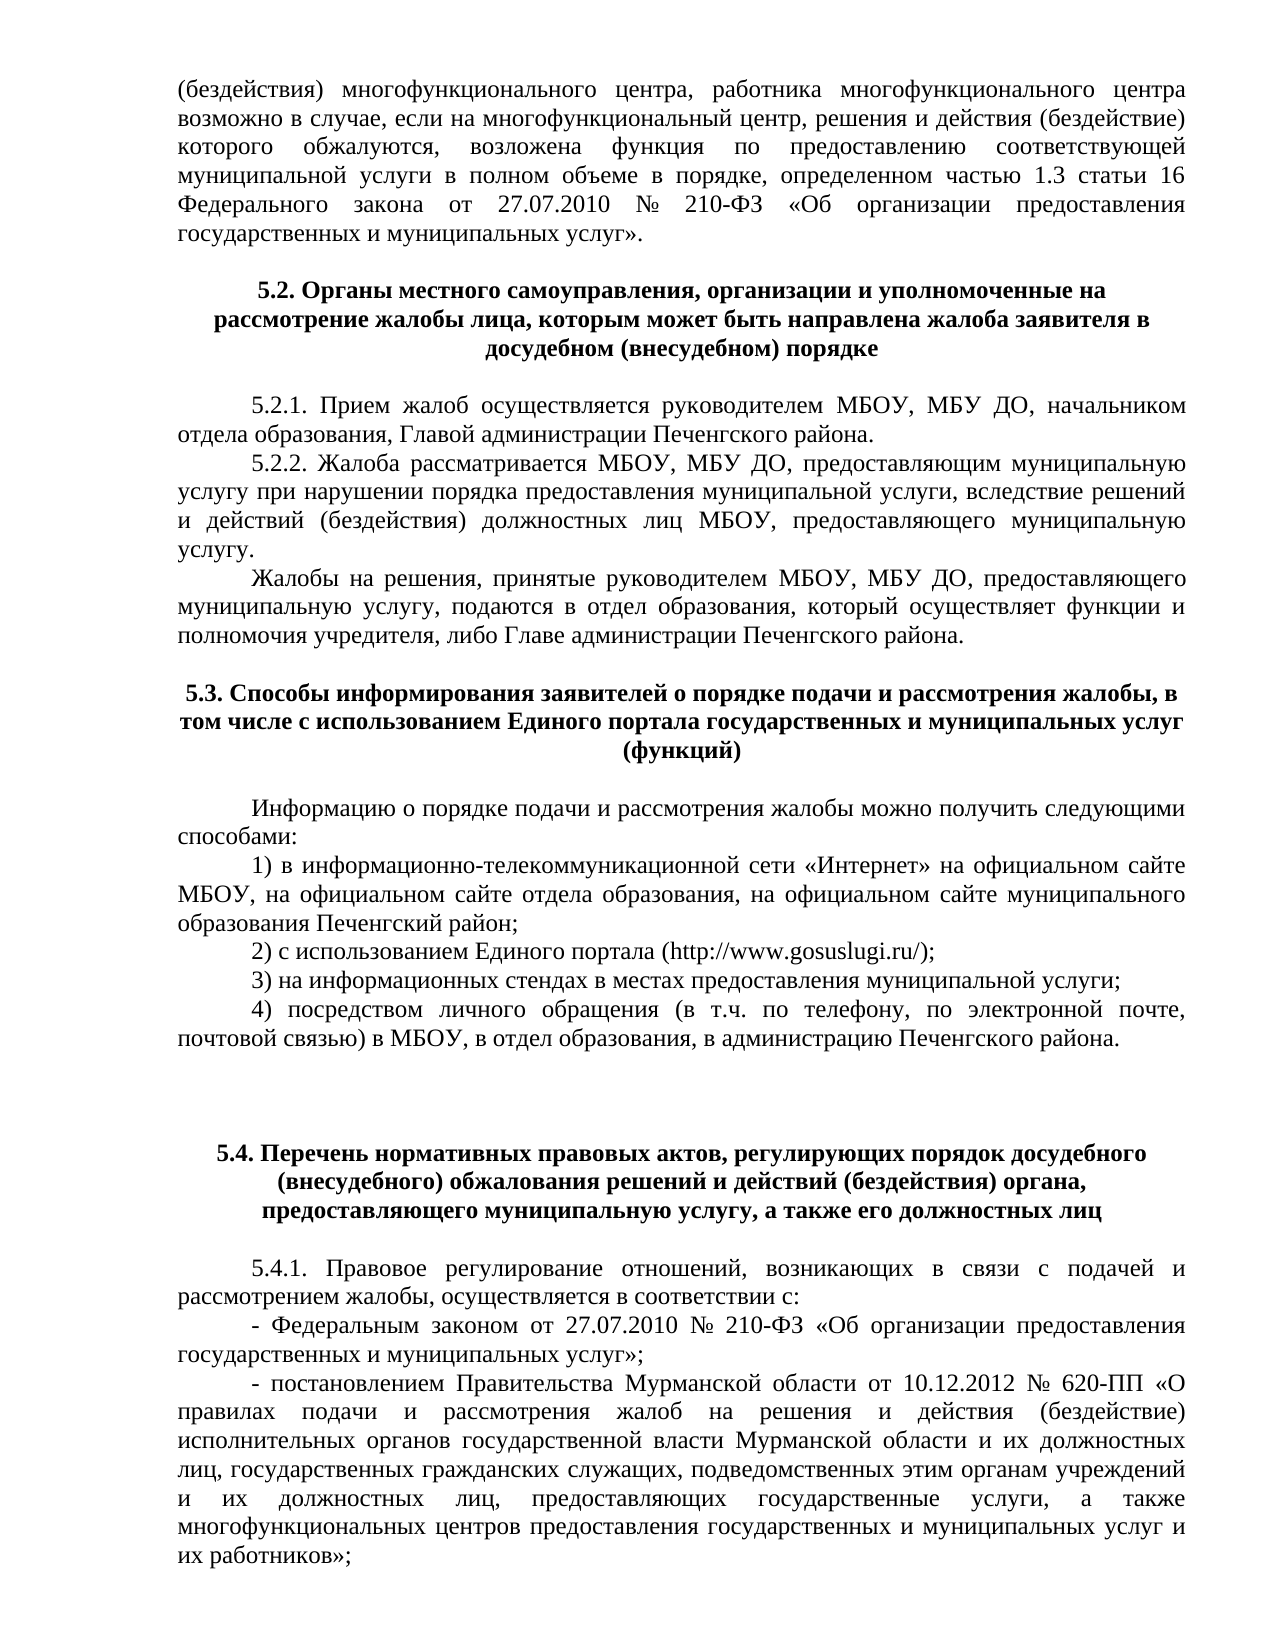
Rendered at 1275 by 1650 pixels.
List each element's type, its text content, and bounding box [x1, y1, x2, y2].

text Информацию о порядке подачи и рассмотрения жалобы можно получить следующими способами: [177, 793, 1186, 850]
text 5.2.1. Прием жалоб осуществляется руководителем МБОУ, МБУ ДО, начальником отдела образования, Главой администрации Печенгского района. [177, 390, 1186, 448]
text 5.2. Органы местного самоуправления, организации и уполномоченные на рассмотрение жалобы лица, которым может быть направлена жалоба заявителя в досудебном (внесудебном) порядке [177, 275, 1186, 361]
text Жалобы на решения, принятые руководителем МБОУ, МБУ ДО, предоставляющего муниципальную услугу, подаются в отдел образования, который осуществляет функции и полномочия учредителя, либо Главе администрации Печенгского района. [177, 563, 1186, 649]
text 5.2.2. Жалоба рассматривается МБОУ, МБУ ДО, предоставляющим муниципальную услугу при нарушении порядка предоставления муниципальной услуги, вследствие решений и действий (бездействия) должностных лиц МБОУ, предоставляющего муниципальную услугу. [177, 448, 1186, 563]
text 3) на информационных стендах в местах предоставления муниципальной услуги; [177, 965, 1186, 994]
text 4) посредством личного обращения (в т.ч. по телефону, по электронной почте, почтовой связью) в МБОУ, в отдел образования, в администрацию Печенгского района. [177, 994, 1186, 1051]
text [177, 74, 1186, 246]
text 2) с использованием Единого портала (http://www.gosuslugi.ru/); [177, 936, 1186, 965]
text 1) в информационно-телекоммуникационной сети «Интернет» на официальном сайте МБОУ, на официальном сайте отдела образования, на официальном сайте муниципального образования Печенгский район; [177, 850, 1186, 936]
text - Федеральным законом от 27.07.2010 № 210-ФЗ «Об организации предоставления государственных и муниципальных услуг»; [177, 1310, 1186, 1368]
text - постановлением Правительства Мурманской области от 10.12.2012 № 620-ПП «О правилах подачи и рассмотрения жалоб на решения и действия (бездействие) исполнительных органов государственной власти Мурманской области и их должностных лиц, государственных гражданских служащих, подведомственных этим органам учреждений и их должностных лиц, предоставляющих государственные услуги, а также многофункциональных центров предоставления государственных и муниципальных услуг и их работников»; [177, 1368, 1186, 1569]
text 5.4. Перечень нормативных правовых актов, регулирующих порядок досудебного (внесудебного) обжалования решений и действий (бездействия) органа, предоставляющего муниципальную услугу, а также его должностных лиц [177, 1138, 1186, 1224]
text 5.3. Способы информирования заявителей о порядке подачи и рассмотрения жалобы, в том числе с использованием Единого портала государственных и муниципальных услуг (функций) [177, 678, 1186, 764]
text 5.4.1. Правовое регулирование отношений, возникающих в связи с подачей и рассмотрением жалобы, осуществляется в соответствии с: [177, 1253, 1186, 1310]
